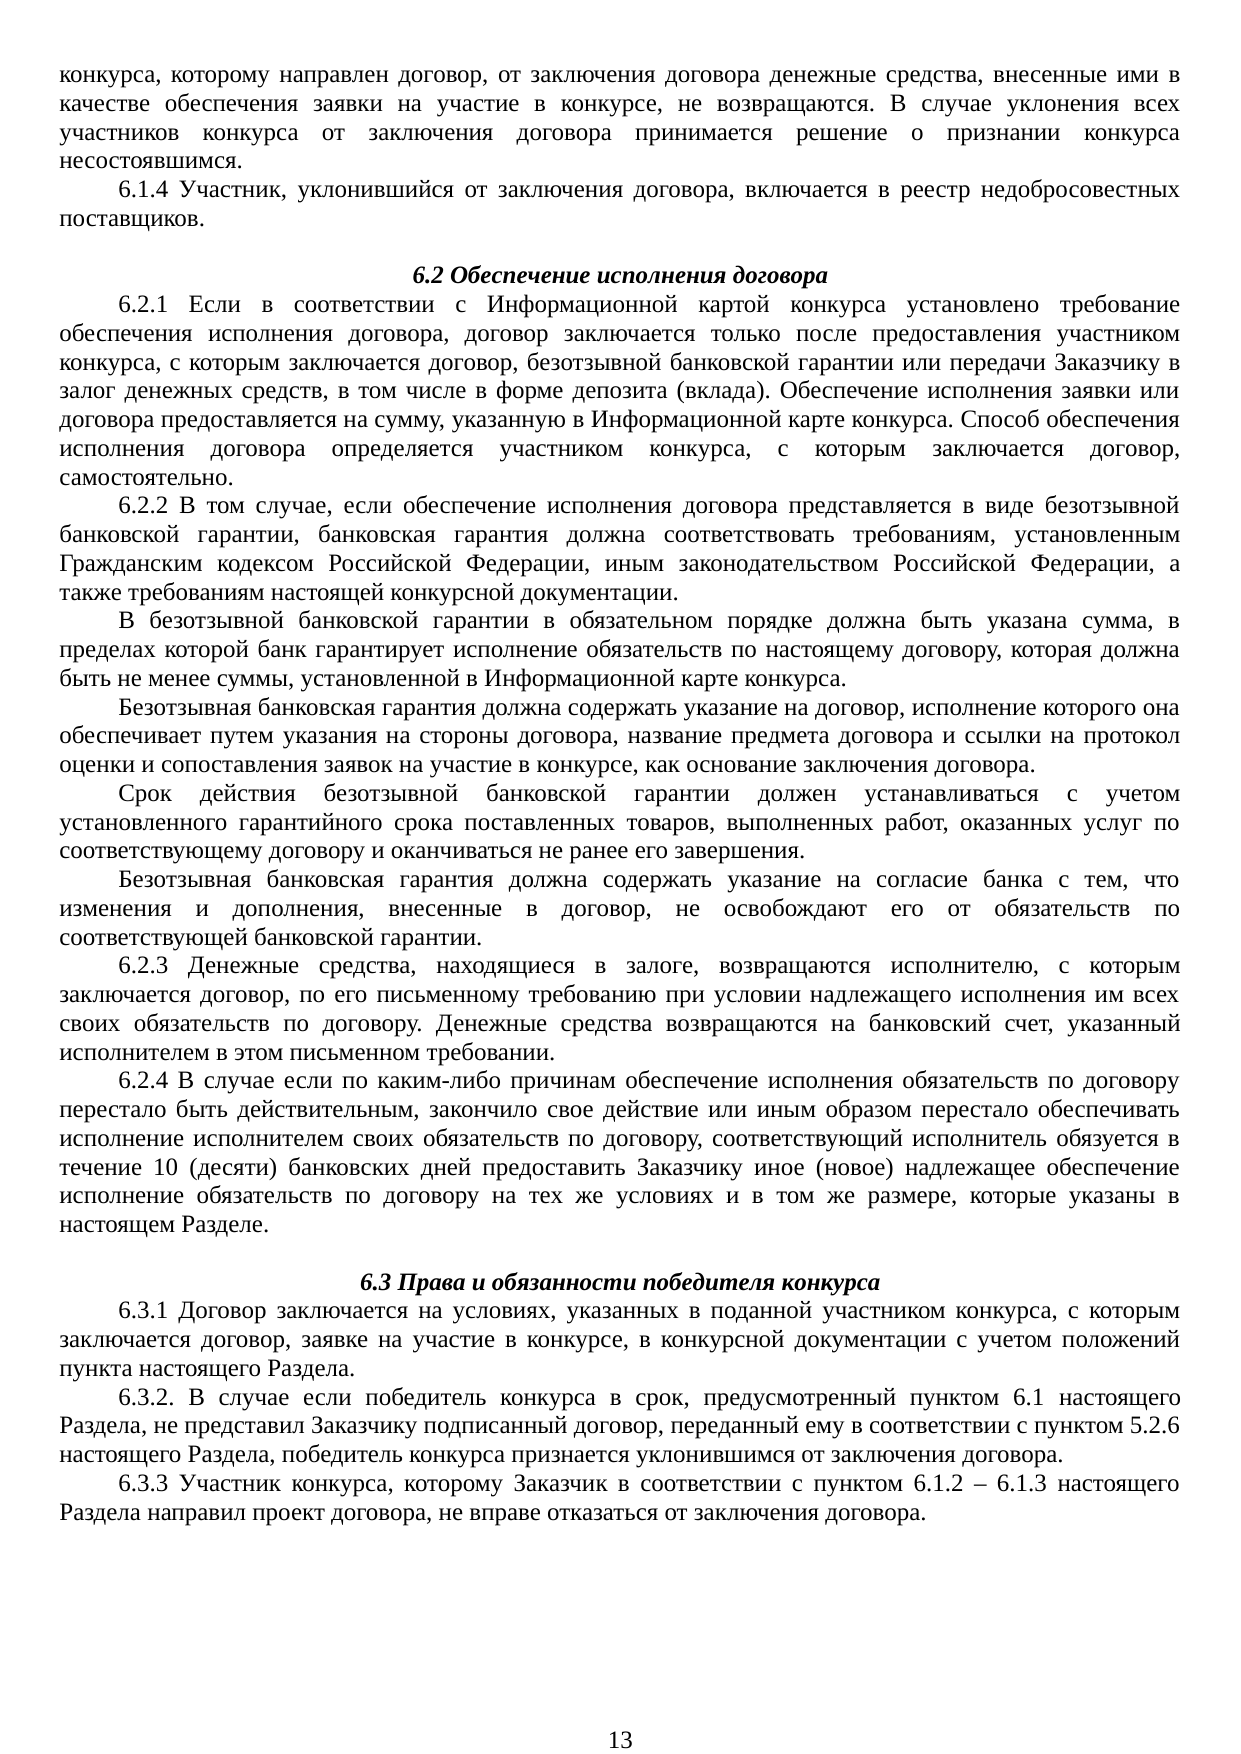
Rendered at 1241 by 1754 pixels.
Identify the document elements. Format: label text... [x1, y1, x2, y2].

text Безотзывная банковская гарантия должна содержать указание на договор, исполнение которого она обеспечивает путем указания на стороны договора, название предмета договора и ссылки на протокол оценки и сопоставления заявок на участие в конкурсе, как основание заключения договора. [59, 692, 1181, 778]
text Срок действия безотзывной банковской гарантии должен устанавливаться с учетом установленного гарантийного срока поставленных товаров, выполненных работ, оказанных услуг по соответствующему договору и оканчиваться не ранее его завершения. [59, 778, 1181, 864]
text В безотзывной банковской гарантии в обязательном порядке должна быть указана сумма, в пределах которой банк гарантирует исполнение обязательств по настоящему договору, которая должна быть не менее суммы, установленной в Информационной карте конкурса. [59, 605, 1181, 692]
text 6.2.1 Если в соответствии с Информационной картой конкурса установлено требование обеспечения исполнения договора, договор заключается только после предоставления участником конкурса, с которым заключается договор, безотзывной банковской гарантии или передачи Заказчику в залог денежных средств, в том числе в форме депозита (вклада). Обеспечение исполнения заявки или договора предоставляется на сумму, указанную в Информационной карте конкурса. Способ обеспечения исполнения договора определяется участником конкурса, с которым заключается договор, самостоятельно. [59, 289, 1181, 490]
text 6.3.1 Договор заключается на условиях, указанных в поданной участником конкурса, с которым заключается договор, заявке на участие в конкурсе, в конкурсной документации с учетом положений пункта настоящего Раздела. [59, 1295, 1181, 1382]
text 6.2.4 В случае если по каким-либо причинам обеспечение исполнения обязательств по договору перестало быть действительным, закончило свое действие или иным образом перестало обеспечивать исполнение исполнителем своих обязательств по договору, соответствующий исполнитель обязуется в течение 10 (десяти) банковских дней предоставить Заказчику иное (новое) надлежащее обеспечение исполнение обязательств по договору на тех же условиях и в том же размере, которые указаны в настоящем Разделе. [59, 1065, 1181, 1238]
text Безотзывная банковская гарантия должна содержать указание на согласие банка с тем, что изменения и дополнения, внесенные в договор, не освобождают его от обязательств по соответствующей банковской гарантии. [59, 864, 1181, 950]
text 6.2.3 Денежные средства, находящиеся в залоге, возвращаются исполнителю, с которым заключается договор, по его письменному требованию при условии надлежащего исполнения им всех своих обязательств по договору. Денежные средства возвращаются на банковский счет, указанный исполнителем в этом письменном требовании. [59, 950, 1181, 1065]
text 6.3.3 Участник конкурса, которому Заказчик в соответствии с пунктом 6.1.2 – 6.1.3 настоящего Раздела направил проект договора, не вправе отказаться от заключения договора. [59, 1468, 1181, 1525]
text 6.3.2. В случае если победитель конкурса в срок, предусмотренный пунктом 6.1 настоящего Раздела, не представил Заказчику подписанный договор, переданный ему в соответствии с пунктом 5.2.6 настоящего Раздела, победитель конкурса признается уклонившимся от заключения договора. [59, 1382, 1181, 1468]
text 6.1.4 Участник, уклонившийся от заключения договора, включается в реестр недобросовестных поставщиков. [59, 174, 1181, 232]
subtitle 6.3 Права и обязанности победителя конкурса [59, 1267, 1181, 1295]
subtitle 6.2 Обеспечение исполнения договора [59, 260, 1181, 289]
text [59, 59, 1181, 174]
text 6.2.2 В том случае, если обеспечение исполнения договора представляется в виде безотзывной банковской гарантии, банковская гарантия должна соответствовать требованиям, установленным Гражданским кодексом Российской Федерации, иным законодательством Российской Федерации, а также требованиям настоящей конкурсной документации. [59, 490, 1181, 605]
